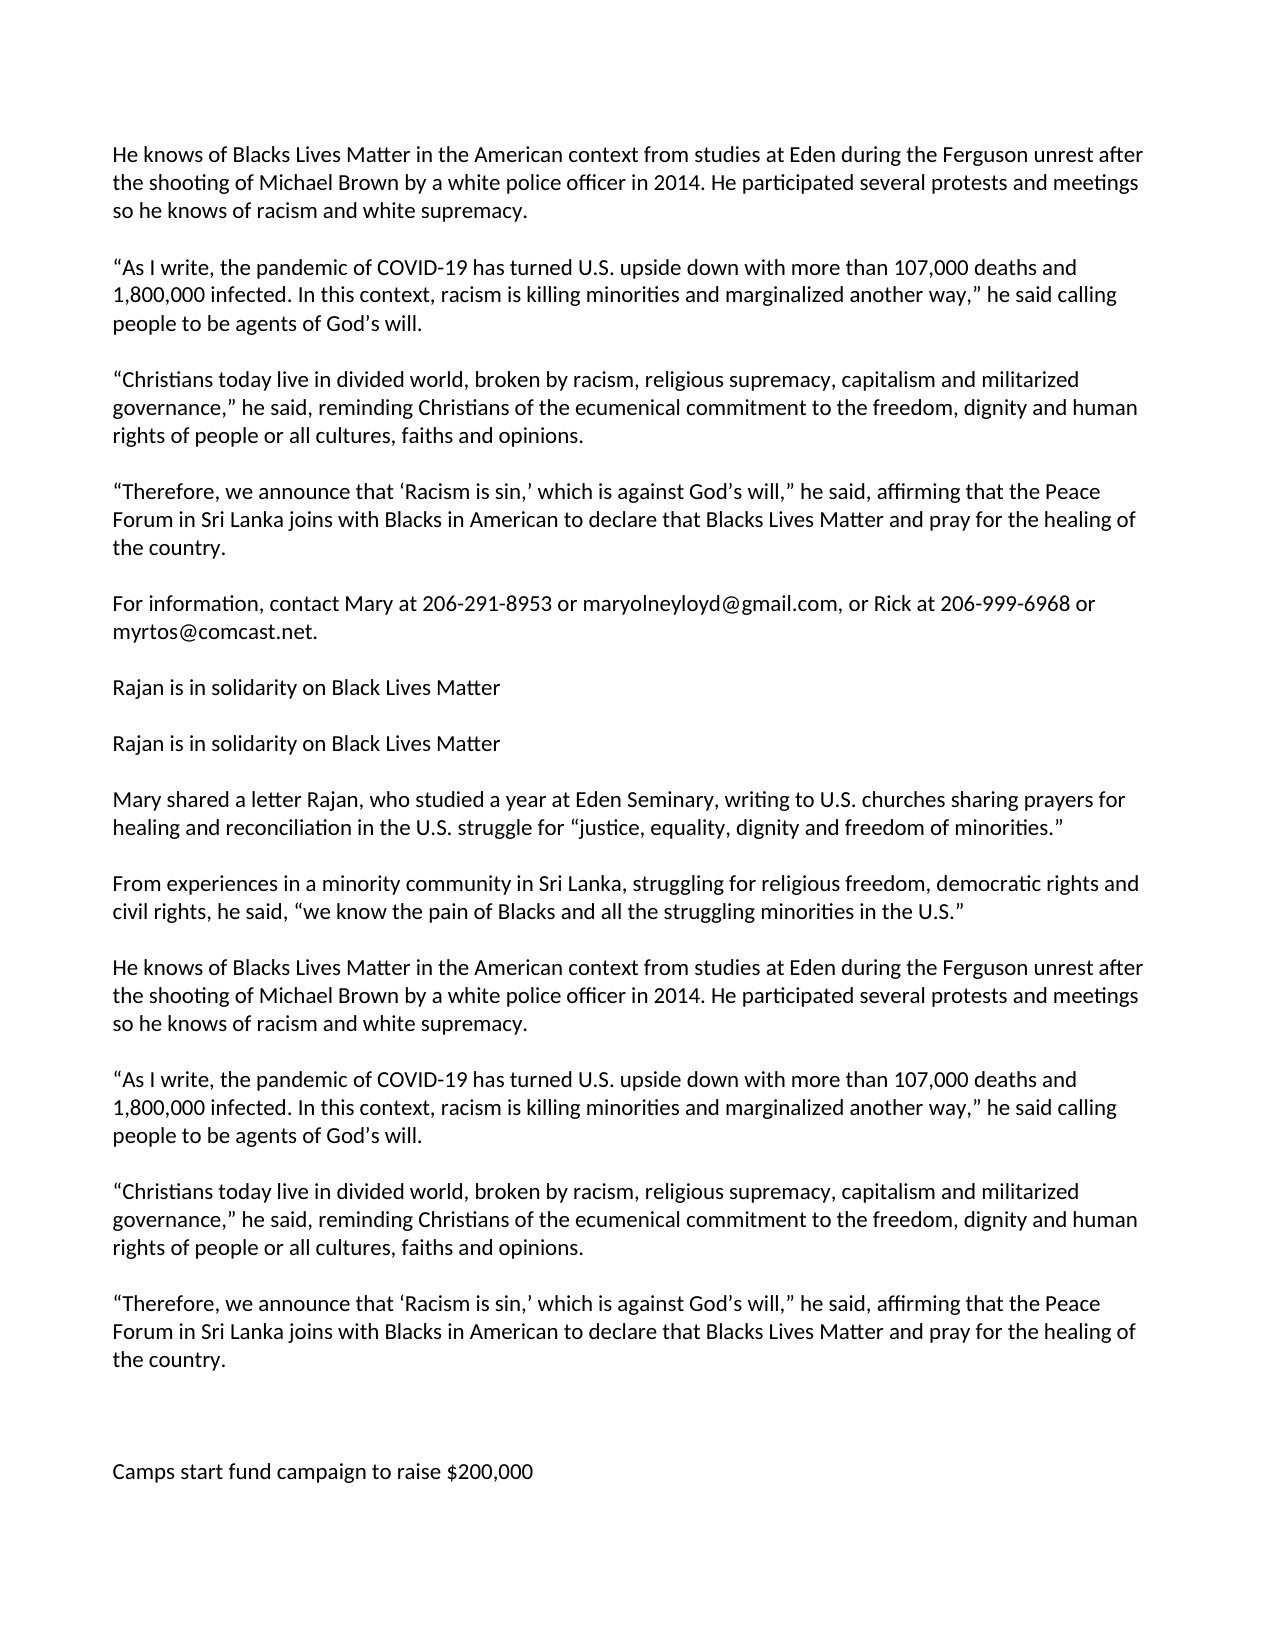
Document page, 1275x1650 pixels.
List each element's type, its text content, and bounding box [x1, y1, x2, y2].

text For information, contact Mary at 206-291-8953 or maryolneyloyd@gmail.com, or Rick at 206-999-6968 or myrtos@comcast.net. [112, 589, 1162, 645]
text Rajan is in solidarity on Black Lives Matter [112, 729, 1162, 757]
text “Therefore, we announce that ‘Racism is sin,’ which is against God’s will,” he said, affirming that the Peace Forum in Sri Lanka joins with Blacks in American to declare that Blacks Lives Matter and pray for the healing of the country. [112, 477, 1162, 561]
text “As I write, the pandemic of COVID-19 has turned U.S. upside down with more than 107,000 deaths and 1,800,000 infected. In this context, racism is killing minorities and marginalized another way,” he said calling people to be agents of God’s will. [112, 1065, 1162, 1149]
text “Therefore, we announce that ‘Racism is sin,’ which is against God’s will,” he said, affirming that the Peace Forum in Sri Lanka joins with Blacks in American to declare that Blacks Lives Matter and pray for the healing of the country. [112, 1289, 1162, 1373]
text From experiences in a minority community in Sri Lanka, struggling for religious freedom, democratic rights and civil rights, he said, “we know the pain of Blacks and all the struggling minorities in the U.S.” [112, 869, 1162, 925]
text He knows of Blacks Lives Matter in the American context from studies at Eden during the Ferguson unrest after the shooting of Michael Brown by a white police officer in 2014. He participated several protests and meetings so he knows of racism and white supremacy. [112, 141, 1162, 224]
text Mary shared a letter Rajan, who studied a year at Eden Seminary, writing to U.S. churches sharing prayers for healing and reconciliation in the U.S. struggle for “justice, equality, dignity and freedom of minorities.” [112, 785, 1162, 841]
text He knows of Blacks Lives Matter in the American context from studies at Eden during the Ferguson unrest after the shooting of Michael Brown by a white police officer in 2014. He participated several protests and meetings so he knows of racism and white supremacy. [112, 953, 1162, 1037]
text Camps start fund campaign to raise $200,000 [112, 1457, 1162, 1486]
text “As I write, the pandemic of COVID-19 has turned U.S. upside down with more than 107,000 deaths and 1,800,000 infected. In this context, racism is killing minorities and marginalized another way,” he said calling people to be agents of God’s will. [112, 253, 1162, 337]
text “Christians today live in divided world, broken by racism, religious supremacy, capitalism and militarized governance,” he said, reminding Christians of the ecumenical commitment to the freedom, dignity and human rights of people or all cultures, faiths and opinions. [112, 365, 1162, 449]
text “Christians today live in divided world, broken by racism, religious supremacy, capitalism and militarized governance,” he said, reminding Christians of the ecumenical commitment to the freedom, dignity and human rights of people or all cultures, faiths and opinions. [112, 1177, 1162, 1261]
text Rajan is in solidarity on Black Lives Matter [112, 673, 1162, 701]
